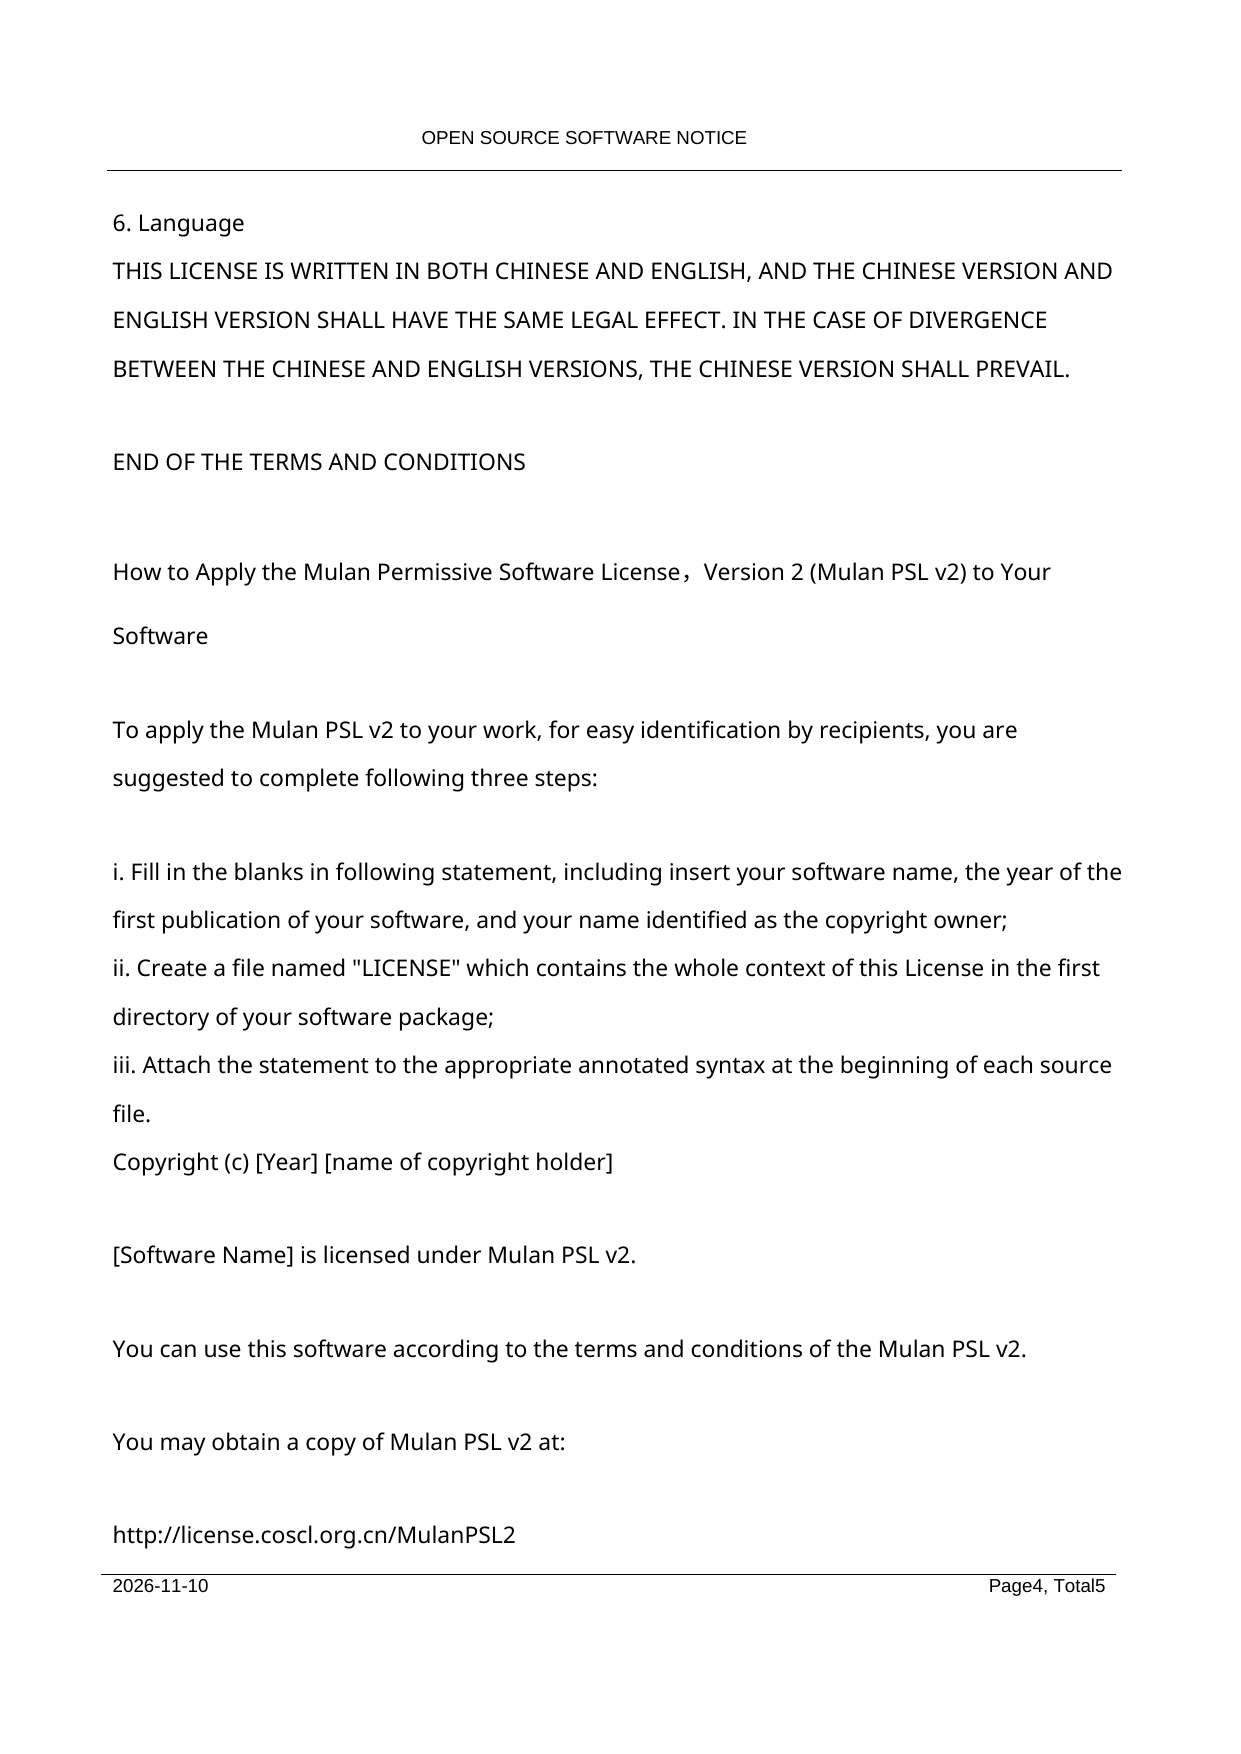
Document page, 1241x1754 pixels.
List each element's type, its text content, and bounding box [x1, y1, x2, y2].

text [Software Name] is licensed under Mulan PSL v2. [112, 1239, 1128, 1271]
text To apply the Mulan PSL v2 to your work, for easy identification by recipients, you are suggested to complete following three steps: [112, 713, 1128, 794]
text http://license.coscl.org.cn/MulanPSL2 [112, 1518, 1128, 1551]
text iii. Attach the statement to the appropriate annotated syntax at the beginning of each source file. [112, 1049, 1128, 1130]
text ii. Create a file named "LICENSE" which contains the whole context of this License in the first directory of your software package; [112, 952, 1128, 1033]
text How to Apply the Mulan Permissive Software License，Version 2 (Mulan PSL v2) to Your Software [112, 538, 1128, 652]
text 6. Language [112, 206, 1128, 239]
text THIS LICENSE IS WRITTEN IN BOTH CHINESE AND ENGLISH, AND THE CHINESE VERSION AND ENGLISH VERSION SHALL HAVE THE SAME LEGAL EFFECT. IN THE CASE OF DIVERGENCE BETWEEN THE CHINESE AND ENGLISH VERSIONS, THE CHINESE VERSION SHALL PREVAIL. [112, 254, 1128, 384]
text i. Fill in the blanks in following statement, including insert your software name, the year of the first publication of your software, and your name identified as the copyright owner; [112, 855, 1128, 936]
text You can use this software according to the terms and conditions of the Mulan PSL v2. [112, 1332, 1128, 1364]
text Copyright (c) [Year] [name of copyright holder] [112, 1146, 1128, 1178]
text END OF THE TERMS AND CONDITIONS [112, 445, 1128, 478]
text You may obtain a copy of Mulan PSL v2 at: [112, 1425, 1128, 1458]
